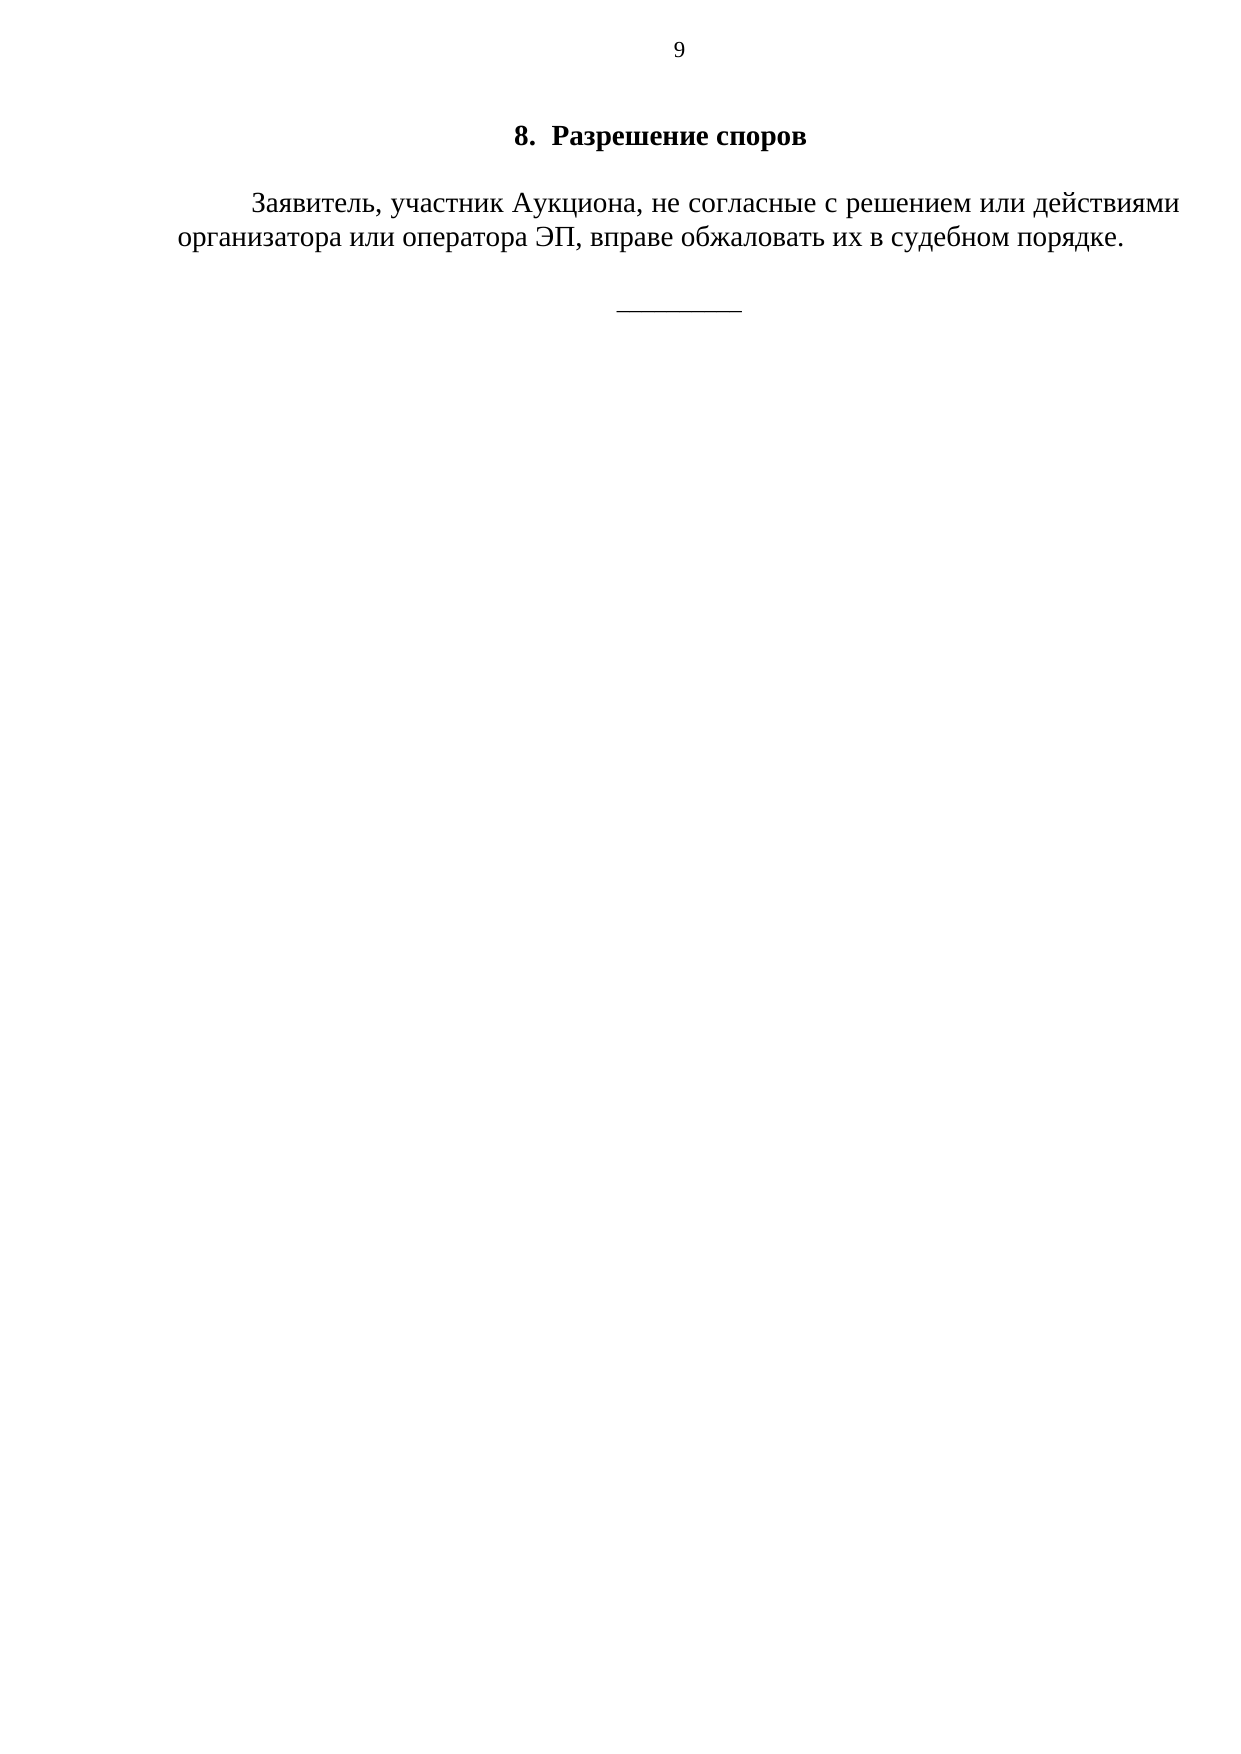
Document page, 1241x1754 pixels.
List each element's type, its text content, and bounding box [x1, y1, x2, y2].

list Разрешение споров [140, 118, 1181, 152]
text Заявитель, участник Аукциона, не согласные с решением или действиями организатора или оператора ЭП, вправе обжаловать их в судебном порядке. [177, 185, 1181, 252]
text __________ [177, 286, 1181, 314]
